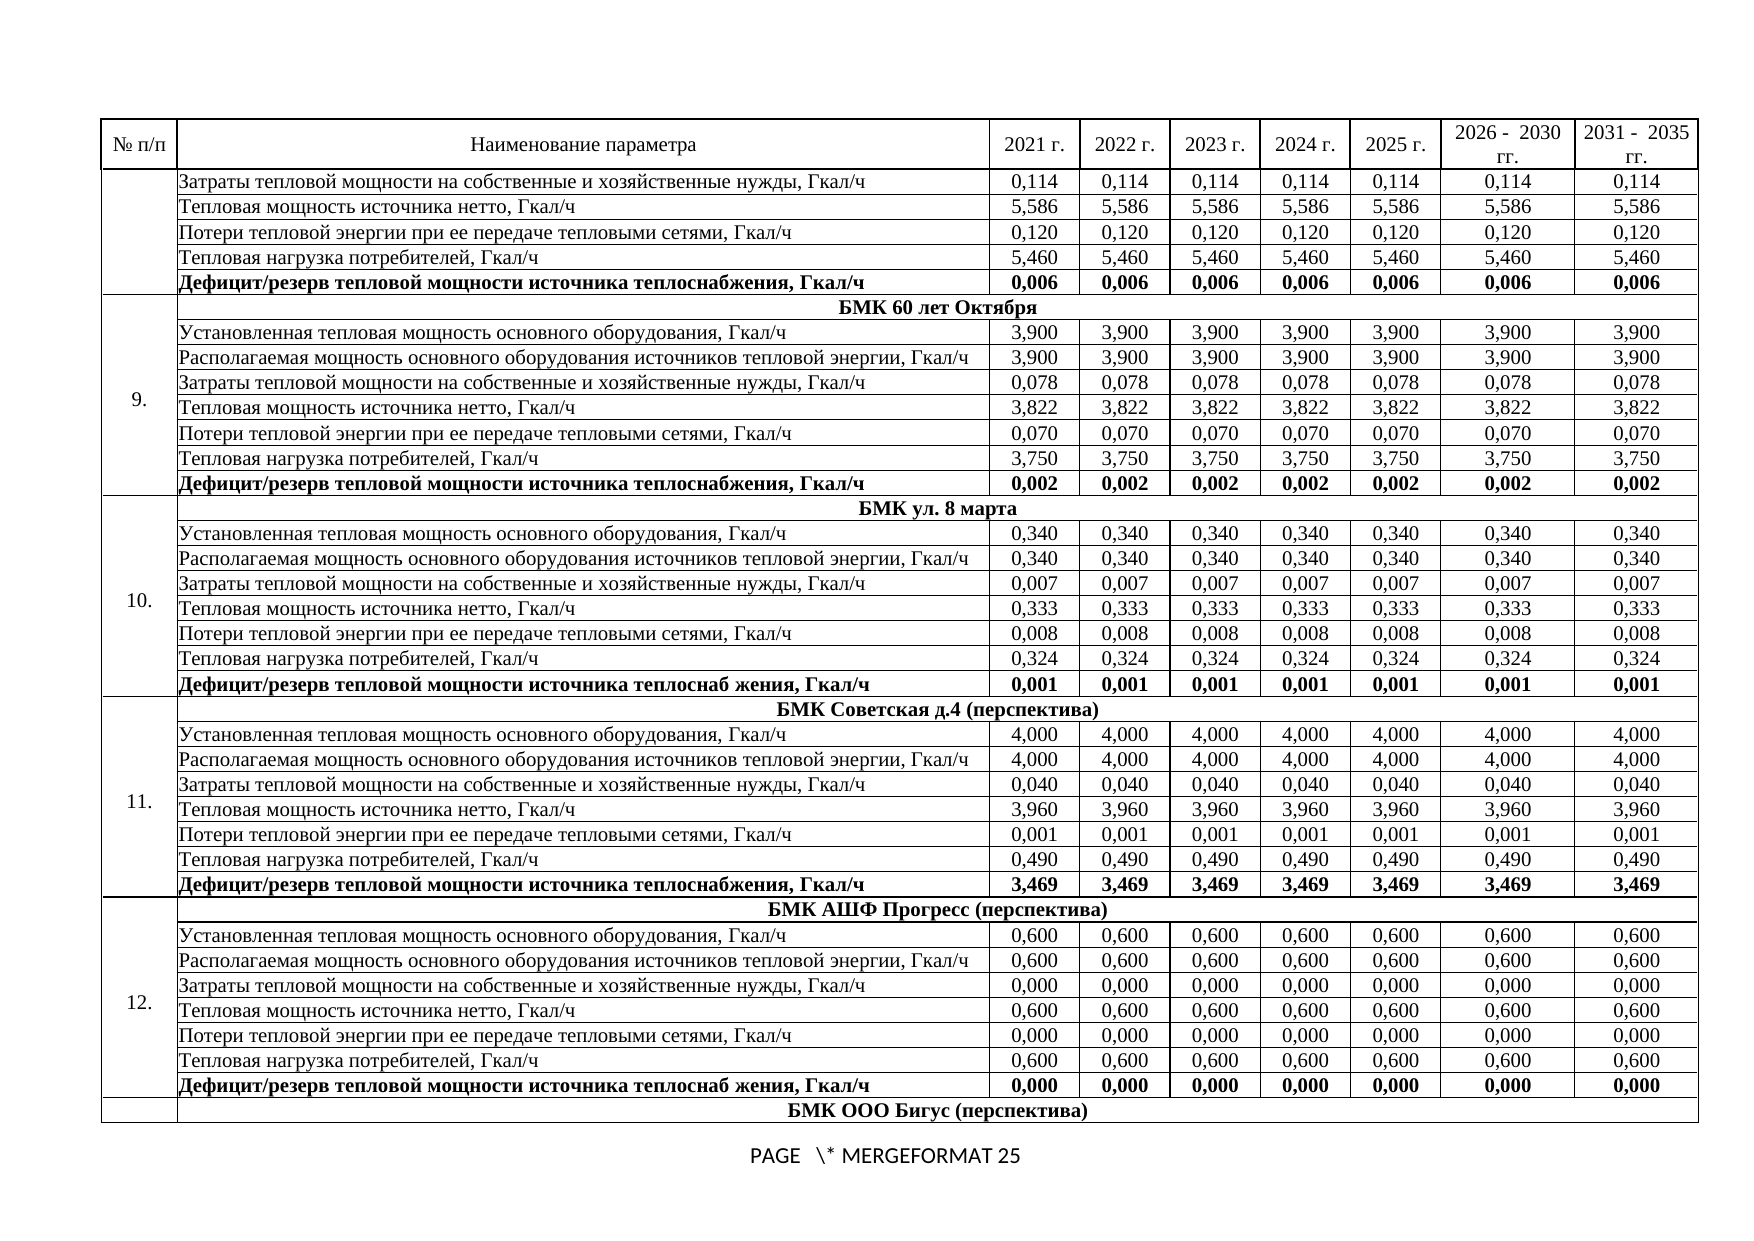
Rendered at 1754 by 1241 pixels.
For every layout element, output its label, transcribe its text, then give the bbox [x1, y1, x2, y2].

table_cell 3,822 [1080, 395, 1169, 419]
table_cell 0,340 [1575, 545, 1698, 570]
table_cell Дефицит/резерв тепловой мощности источника теплоснабжения, Гкал/ч [178, 471, 989, 495]
table_cell 0,114 [1351, 170, 1440, 193]
table_cell 0,002 [990, 471, 1079, 495]
table_cell Дефицит/резерв тепловой мощности источника теплоснаб жения, Гкал/ч [178, 671, 989, 696]
table_cell 0,078 [1575, 369, 1698, 394]
table_cell 0,000 [1261, 973, 1350, 997]
table_cell Установленная тепловая мощность основного оборудования, Гкал/ч [178, 923, 989, 947]
table_cell Тепловая мощность источника нетто, Гкал/ч [178, 998, 989, 1022]
table_cell 0,000 [1080, 1023, 1169, 1047]
table_cell 0,000 [1351, 1023, 1440, 1047]
table_cell 0,040 [1441, 772, 1574, 796]
table_cell БМК ул. 8 марта [178, 495, 1698, 520]
table_cell 3,469 [1080, 872, 1169, 896]
table_cell 0,600 [990, 923, 1079, 947]
table_cell 0,070 [1261, 420, 1350, 444]
table_cell 3,822 [1441, 395, 1574, 419]
table_cell 0,600 [1080, 923, 1169, 947]
table_cell 0,333 [1575, 595, 1698, 620]
table_cell Тепловая нагрузка потребителей, Гкал/ч [178, 1048, 989, 1072]
table_cell 0,070 [990, 420, 1079, 444]
table_cell 0,001 [1575, 821, 1698, 846]
table_cell 4,000 [1575, 746, 1698, 771]
table_cell 5,460 [1441, 245, 1574, 269]
table_cell 5,460 [1171, 245, 1260, 269]
table_cell 0,078 [990, 370, 1079, 394]
table_cell 0,008 [1261, 621, 1350, 645]
table_cell 0,600 [1261, 1048, 1350, 1072]
table_cell 0,070 [1171, 420, 1260, 444]
table_cell 0,600 [1080, 998, 1169, 1022]
table_cell 4,000 [1261, 722, 1350, 746]
table_cell 0,040 [1171, 772, 1260, 796]
table_cell 5,586 [990, 195, 1079, 218]
table_cell 0,070 [1351, 420, 1440, 444]
table_cell 0,070 [1441, 420, 1574, 444]
table_cell 0,006 [1171, 270, 1260, 294]
table_cell 0,007 [1261, 571, 1350, 595]
table_cell 0,333 [1441, 596, 1574, 620]
table_cell 3,822 [1351, 395, 1440, 419]
table_cell 0,002 [1441, 471, 1574, 495]
table_cell 0,040 [1080, 772, 1169, 796]
table_cell 0,600 [990, 998, 1079, 1022]
table_cell Тепловая нагрузка потребителей, Гкал/ч [178, 847, 989, 871]
table_cell 10. [102, 496, 177, 696]
table_cell 12. [102, 897, 177, 1097]
table_cell 0,001 [1351, 822, 1440, 846]
table_cell 0,490 [1171, 847, 1260, 871]
table_cell 0,120 [1261, 220, 1350, 244]
table_cell 0,001 [1261, 671, 1350, 696]
table_cell 0,001 [1171, 671, 1260, 696]
table_cell 3,960 [1080, 797, 1169, 821]
table_cell 0,120 [990, 220, 1079, 244]
table_cell 5,460 [1080, 245, 1169, 269]
table_cell 0,006 [990, 270, 1079, 294]
table_cell 0,340 [1575, 520, 1698, 545]
table_cell 13. [102, 1098, 177, 1122]
table_cell Тепловая нагрузка потребителей, Гкал/ч [178, 646, 989, 670]
table_cell 3,900 [1171, 345, 1260, 369]
table_cell 0,600 [1171, 1048, 1260, 1072]
table_cell 0,600 [1080, 1048, 1169, 1072]
table_cell 4,000 [1441, 722, 1574, 746]
table_cell 5,586 [1171, 195, 1260, 218]
table_cell 0,000 [1575, 1072, 1698, 1097]
table_cell 0,324 [1080, 646, 1169, 670]
table_cell 5,586 [1441, 195, 1574, 218]
table_cell 4,000 [1171, 747, 1260, 771]
table_cell 0,600 [1351, 1048, 1440, 1072]
table_cell 3,960 [1575, 796, 1698, 821]
table_cell 0,600 [1351, 998, 1440, 1022]
table_cell 0,120 [1171, 220, 1260, 244]
table_cell 0,600 [1441, 998, 1574, 1022]
table_cell 0,000 [1575, 1022, 1698, 1047]
table_cell Потери тепловой энергии при ее передаче тепловыми сетями, Гкал/ч [178, 420, 989, 444]
table_cell 0,333 [1261, 596, 1350, 620]
table_cell 0,001 [1261, 822, 1350, 846]
table_cell Дефицит/резерв тепловой мощности источника теплоснабжения, Гкал/ч [178, 872, 989, 896]
table_cell 5,586 [1080, 195, 1169, 218]
table_cell Потери тепловой энергии при ее передаче тепловыми сетями, Гкал/ч [178, 822, 989, 846]
table_cell 0,078 [1351, 370, 1440, 394]
table_cell 0,333 [990, 596, 1079, 620]
table_cell 0,600 [1575, 921, 1698, 947]
table_cell 0,006 [1575, 269, 1698, 294]
table_cell 0,490 [990, 847, 1079, 871]
table_cell 0,600 [1441, 923, 1574, 947]
table_cell 0,002 [1171, 471, 1260, 495]
table_cell 0,000 [1171, 1023, 1260, 1047]
table_header 2024 г. [1261, 120, 1349, 168]
table_cell 0,114 [1261, 170, 1350, 193]
table_cell 0,000 [1171, 973, 1260, 997]
table_cell 3,750 [1575, 445, 1698, 469]
table_cell Потери тепловой энергии при ее передаче тепловыми сетями, Гкал/ч [178, 621, 989, 645]
table_cell 3,960 [1441, 797, 1574, 821]
table_cell 0,120 [1351, 220, 1440, 244]
table_header 2022 г. [1081, 120, 1169, 168]
table_cell 0,340 [1351, 521, 1440, 545]
table_header 2025 г. [1351, 120, 1440, 168]
table_cell 0,008 [1441, 621, 1574, 645]
table_cell 5,586 [1261, 195, 1350, 218]
table_cell 0,002 [1080, 471, 1169, 495]
table_cell 5,586 [1351, 195, 1440, 218]
table_cell 0,070 [1080, 420, 1169, 444]
table_cell 4,000 [1575, 721, 1698, 746]
table_cell 0,600 [1575, 947, 1698, 972]
table_cell 0,000 [990, 1073, 1079, 1097]
table_cell 3,900 [1261, 345, 1350, 369]
table_cell 0,001 [990, 671, 1079, 696]
table_cell 0,002 [1575, 470, 1698, 495]
table_cell 0,006 [1441, 270, 1574, 294]
table_cell 0,600 [1351, 923, 1440, 947]
table_cell 4,000 [1351, 747, 1440, 771]
table_cell 0,000 [1351, 1073, 1440, 1097]
table_cell 0,000 [990, 973, 1079, 997]
table_cell 3,900 [1351, 345, 1440, 369]
table_cell 3,469 [990, 872, 1079, 896]
table_header 2026 - 2030 гг. [1442, 120, 1574, 168]
table_cell 3,469 [1351, 872, 1440, 896]
table_cell Установленная тепловая мощность основного оборудования, Гкал/ч [178, 521, 989, 545]
table_cell 0,600 [1080, 948, 1169, 972]
table_cell 0,000 [1080, 973, 1169, 997]
table_cell 0,600 [1441, 948, 1574, 972]
table_cell Располагаемая мощность основного оборудования источников тепловой энергии, Гкал/ч [178, 345, 989, 369]
table_cell 0,001 [1080, 822, 1169, 846]
table_cell 0,490 [1351, 847, 1440, 871]
table_cell 0,600 [1261, 948, 1350, 972]
table_cell БМК Советская д.4 (перспектива) [178, 696, 1698, 721]
table_cell 0,340 [1171, 521, 1260, 545]
table_cell Располагаемая мощность основного оборудования источников тепловой энергии, Гкал/ч [178, 747, 989, 771]
table_cell Располагаемая мощность основного оборудования источников тепловой энергии, Гкал/ч [178, 948, 989, 972]
table_cell 4,000 [990, 722, 1079, 746]
table_cell 0,001 [1441, 671, 1574, 696]
table_cell Затраты тепловой мощности на собственные и хозяйственные нужды, Гкал/ч [178, 170, 989, 193]
table_cell Установленная тепловая мощность основного оборудования, Гкал/ч [178, 320, 989, 344]
table_cell 0,000 [1441, 1023, 1574, 1047]
table_header 2021 г. [990, 120, 1079, 168]
table_cell Тепловая нагрузка потребителей, Гкал/ч [178, 245, 989, 269]
table_cell 0,000 [1080, 1073, 1169, 1097]
table_cell 3,822 [1575, 394, 1698, 419]
table_header 2023 г. [1171, 120, 1259, 168]
table_cell 3,900 [1441, 320, 1574, 344]
table_cell 0,001 [990, 822, 1079, 846]
table_cell 3,822 [990, 395, 1079, 419]
table_cell Потери тепловой энергии при ее передаче тепловыми сетями, Гкал/ч [178, 1023, 989, 1047]
table_cell Затраты тепловой мощности на собственные и хозяйственные нужды, Гкал/ч [178, 370, 989, 394]
table_cell 0,040 [1261, 772, 1350, 796]
table_cell 0,007 [1575, 570, 1698, 595]
table_cell 0,600 [1171, 998, 1260, 1022]
table_cell 5,586 [1575, 194, 1698, 218]
table_cell Тепловая мощность источника нетто, Гкал/ч [178, 797, 989, 821]
table_cell 3,960 [1171, 797, 1260, 821]
table_cell 0,007 [1441, 571, 1574, 595]
table_cell 3,750 [1171, 446, 1260, 469]
table_cell 3,750 [990, 446, 1079, 469]
table_cell 3,900 [1261, 320, 1350, 344]
table_cell 0,324 [1171, 646, 1260, 670]
table_cell 0,006 [1261, 270, 1350, 294]
table_cell 0,340 [1441, 521, 1574, 545]
table_cell 0,000 [1261, 1073, 1350, 1097]
table_cell 3,900 [990, 320, 1079, 344]
table_cell Затраты тепловой мощности на собственные и хозяйственные нужды, Гкал/ч [178, 571, 989, 595]
table_cell 3,469 [1171, 872, 1260, 896]
table_cell 0,600 [1575, 1047, 1698, 1072]
table_cell 0,600 [1171, 923, 1260, 947]
table_cell 0,001 [1575, 670, 1698, 696]
table_cell 3,900 [1351, 320, 1440, 344]
table_cell 3,900 [1575, 344, 1698, 369]
table_cell Затраты тепловой мощности на собственные и хозяйственные нужды, Гкал/ч [178, 772, 989, 796]
table_cell 0,006 [1351, 270, 1440, 294]
table_cell 4,000 [1080, 722, 1169, 746]
table_cell 3,469 [1441, 872, 1574, 896]
table_cell 0,040 [1575, 771, 1698, 796]
table_cell 0,340 [1261, 521, 1350, 545]
table_cell 4,000 [1171, 722, 1260, 746]
table_cell 0,600 [1575, 997, 1698, 1022]
table_cell 0,324 [990, 646, 1079, 670]
table_cell БМК АШФ Прогресс (перспектива) [178, 896, 1698, 921]
table_cell 0,000 [1575, 972, 1698, 997]
table_cell 0,324 [1351, 646, 1440, 670]
table_cell Тепловая мощность источника нетто, Гкал/ч [178, 395, 989, 419]
table_cell 0,120 [1080, 220, 1169, 244]
table_cell 0,002 [1351, 471, 1440, 495]
table_cell 3,900 [1575, 319, 1698, 344]
table_cell Дефицит/резерв тепловой мощности источника теплоснаб жения, Гкал/ч [178, 1073, 989, 1097]
table_cell 0,600 [990, 1048, 1079, 1072]
table_cell 0,114 [1441, 170, 1574, 193]
table_cell 0,000 [1171, 1073, 1260, 1097]
table_cell Тепловая нагрузка потребителей, Гкал/ч [178, 446, 989, 469]
table_cell 0,333 [1080, 596, 1169, 620]
table_cell 0,007 [1351, 571, 1440, 595]
table_cell 0,070 [1575, 419, 1698, 444]
table_cell 0,002 [1261, 471, 1350, 495]
table_cell 0,007 [1080, 571, 1169, 595]
table_cell 0,078 [1441, 370, 1574, 394]
table_cell 0,008 [1351, 621, 1440, 645]
table_cell 5,460 [1575, 244, 1698, 269]
table_cell 3,960 [990, 797, 1079, 821]
table_cell 0,600 [1441, 1048, 1574, 1072]
table_cell 0,008 [1575, 620, 1698, 645]
table_cell 0,000 [1441, 1073, 1574, 1097]
table_cell 3,900 [1171, 320, 1260, 344]
table_cell 0,340 [1261, 546, 1350, 570]
table_cell 9. [102, 295, 177, 495]
table_cell 3,822 [1261, 395, 1350, 419]
table_cell 0,333 [1351, 596, 1440, 620]
table_cell 0,114 [990, 170, 1079, 193]
table_cell 0,000 [1351, 973, 1440, 997]
table_cell 3,750 [1080, 446, 1169, 469]
table_cell 0,324 [1441, 646, 1574, 670]
table_cell 0,008 [990, 621, 1079, 645]
table_cell 0,340 [1171, 546, 1260, 570]
table_cell 3,900 [1080, 345, 1169, 369]
table_cell 0,078 [1261, 370, 1350, 394]
table_cell 0,600 [990, 948, 1079, 972]
table_cell 3,900 [1441, 345, 1574, 369]
table_cell 0,078 [1171, 370, 1260, 394]
table_cell 0,040 [990, 772, 1079, 796]
table_cell 4,000 [990, 747, 1079, 771]
table_cell 0,006 [1080, 270, 1169, 294]
table_cell 3,900 [990, 345, 1079, 369]
table_cell 0,001 [1171, 822, 1260, 846]
table_cell 0,340 [1080, 546, 1169, 570]
table_cell 3,750 [1261, 446, 1350, 469]
table_cell 0,114 [1171, 170, 1260, 193]
table_cell Дефицит/резерв тепловой мощности источника теплоснабжения, Гкал/ч [178, 270, 989, 294]
table_cell 0,040 [1351, 772, 1440, 796]
table_cell 0,340 [990, 546, 1079, 570]
table_cell 3,469 [1575, 871, 1698, 896]
table_cell 0,600 [1261, 923, 1350, 947]
table_cell 0,008 [1171, 621, 1260, 645]
table_cell Установленная тепловая мощность основного оборудования, Гкал/ч [178, 722, 989, 746]
table_cell 11. [102, 697, 177, 896]
table_cell 5,460 [1261, 245, 1350, 269]
table_cell 0,324 [1261, 646, 1350, 670]
table_cell 3,900 [1080, 320, 1169, 344]
table_header Наименование параметра [178, 120, 989, 168]
table_cell 0,340 [1080, 521, 1169, 545]
table_cell 0,600 [1171, 948, 1260, 972]
table_cell Тепловая мощность источника нетто, Гкал/ч [178, 596, 989, 620]
table_header 2031 - 2035 гг. [1576, 120, 1697, 168]
table_cell 0,490 [1261, 847, 1350, 871]
table_cell 3,469 [1261, 872, 1350, 896]
table_cell 0,490 [1080, 847, 1169, 871]
table_cell 0,114 [1575, 170, 1698, 193]
table_cell БМК 60 лет Октября [178, 294, 1698, 319]
table_cell 0,000 [990, 1023, 1079, 1047]
table_cell 0,340 [1441, 546, 1574, 570]
table_cell 0,120 [1441, 220, 1574, 244]
table_cell 0,114 [1080, 170, 1169, 193]
table_cell 0,008 [1080, 621, 1169, 645]
table_cell 4,000 [1441, 747, 1574, 771]
table_cell 4,000 [1261, 747, 1350, 771]
table_cell 0,600 [1351, 948, 1440, 972]
table_cell 0,078 [1080, 370, 1169, 394]
table_cell 3,960 [1261, 797, 1350, 821]
table_header № п/п [102, 120, 176, 168]
table_cell 5,460 [990, 245, 1079, 269]
table_cell 3,822 [1171, 395, 1260, 419]
table_cell 0,600 [1261, 998, 1350, 1022]
table_cell 0,340 [990, 521, 1079, 545]
table_cell 3,750 [1441, 446, 1574, 469]
table_cell 0,490 [1575, 846, 1698, 871]
table_cell 3,750 [1351, 446, 1440, 469]
table_cell 0,001 [1351, 671, 1440, 696]
table_cell Потери тепловой энергии при ее передаче тепловыми сетями, Гкал/ч [178, 220, 989, 244]
table_cell 0,490 [1441, 847, 1574, 871]
table_cell 4,000 [1351, 722, 1440, 746]
table_cell Располагаемая мощность основного оборудования источников тепловой энергии, Гкал/ч [178, 546, 989, 570]
table_cell 4,000 [1080, 747, 1169, 771]
table_cell 5,460 [1351, 245, 1440, 269]
table_cell 0,001 [1080, 671, 1169, 696]
table_cell 0,120 [1575, 219, 1698, 244]
table_cell Затраты тепловой мощности на собственные и хозяйственные нужды, Гкал/ч [178, 973, 989, 997]
table_cell 3,960 [1351, 797, 1440, 821]
table_cell 0,000 [1261, 1023, 1350, 1047]
table_cell 0,007 [1171, 571, 1260, 595]
table_cell 0,001 [1441, 822, 1574, 846]
table_cell БМК ООО Бигус (перспектива) [178, 1097, 1698, 1122]
table_cell 0,000 [1441, 973, 1574, 997]
table_cell 0,340 [1351, 546, 1440, 570]
table_cell 0,007 [990, 571, 1079, 595]
table_cell 0,324 [1575, 645, 1698, 670]
table_cell 0,333 [1171, 596, 1260, 620]
table_cell Тепловая мощность источника нетто, Гкал/ч [178, 195, 989, 218]
